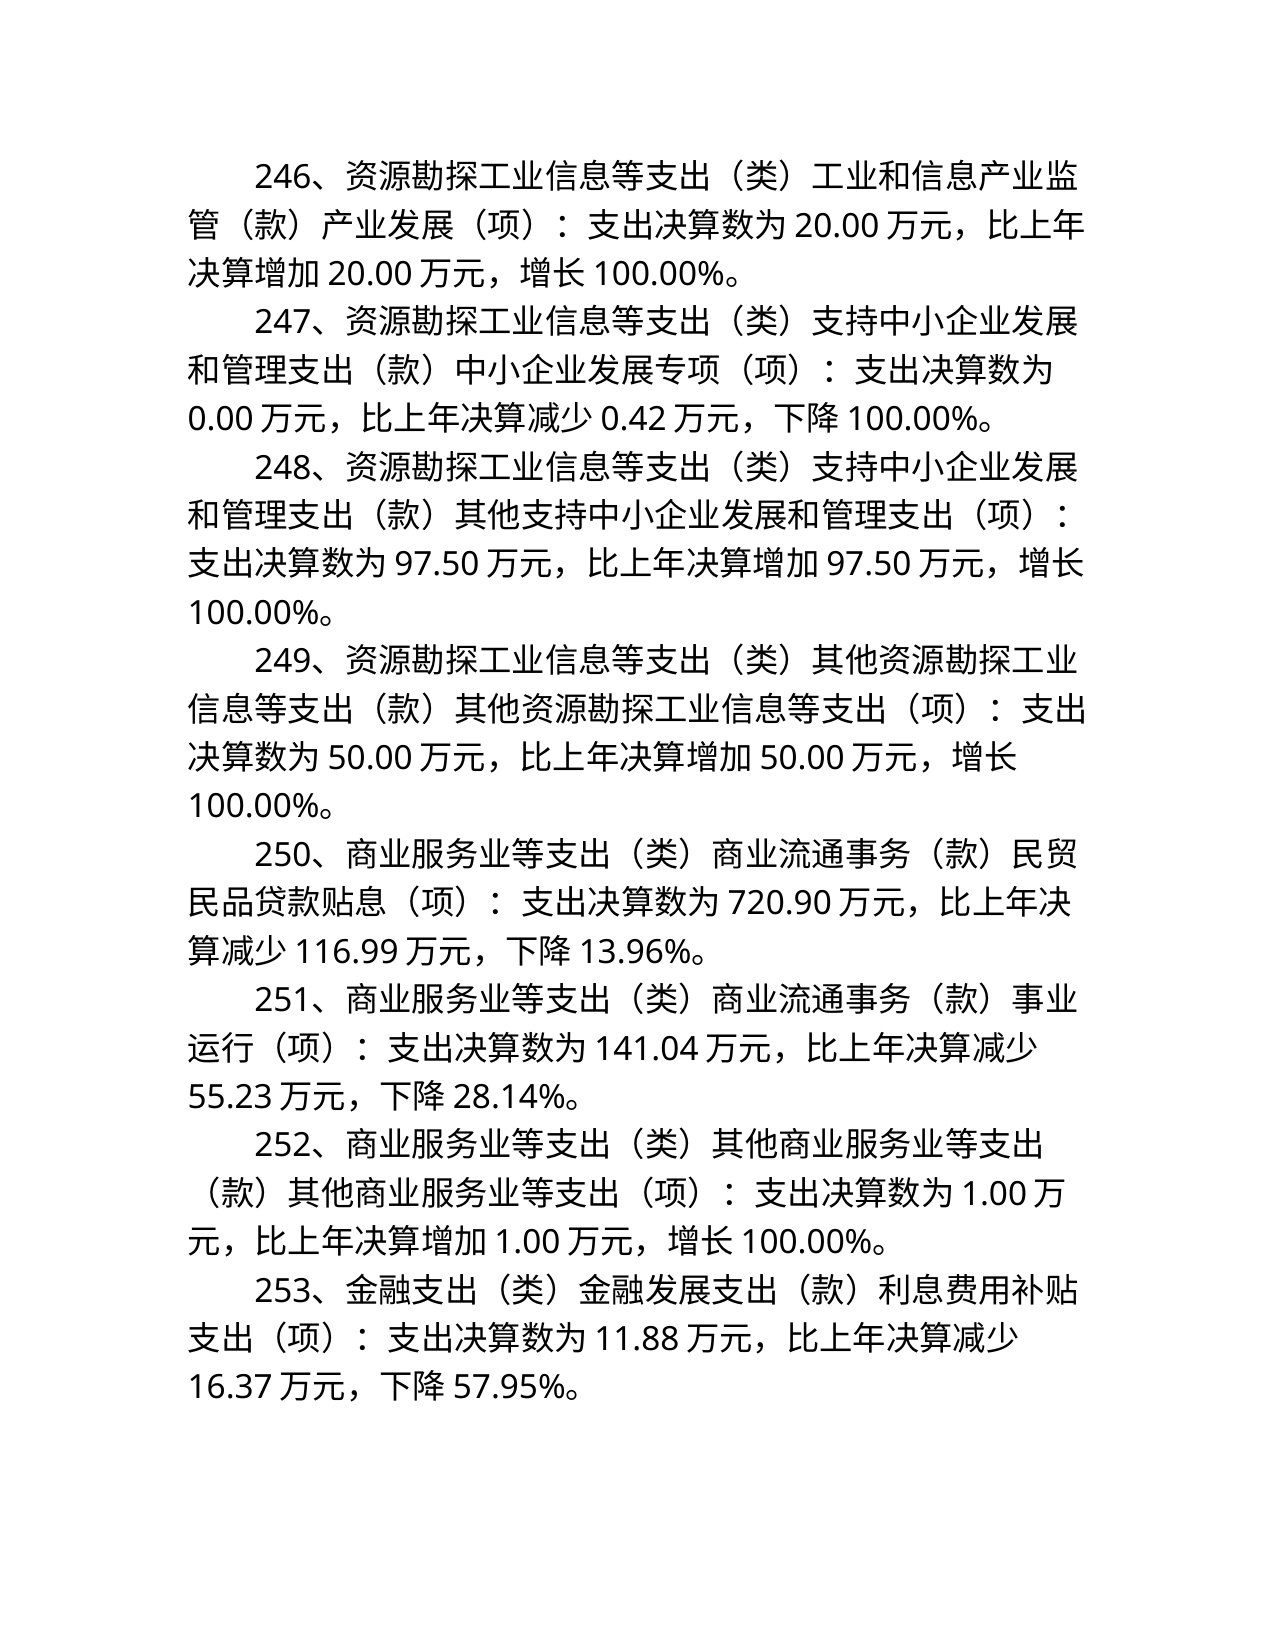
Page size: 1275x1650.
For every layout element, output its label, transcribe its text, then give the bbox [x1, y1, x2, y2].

text 246、资源勘探工业信息等支出（类）工业和信息产业监管（款）产业发展（项）：支出决算数为20.00万元，比上年决算增加20.00万元，增长100.00%。 [187, 150, 1087, 295]
text 248、资源勘探工业信息等支出（类）支持中小企业发展和管理支出（款）其他支持中小企业发展和管理支出（项）：支出决算数为97.50万元，比上年决算增加97.50万元，增长100.00%。 [187, 440, 1087, 634]
text 247、资源勘探工业信息等支出（类）支持中小企业发展和管理支出（款）中小企业发展专项（项）：支出决算数为0.00万元，比上年决算减少0.42万元，下降100.00%。 [187, 295, 1087, 440]
text 251、商业服务业等支出（类）商业流通事务（款）事业运行（项）：支出决算数为141.04万元，比上年决算减少55.23万元，下降28.14%。 [187, 973, 1087, 1118]
text 250、商业服务业等支出（类）商业流通事务（款）民贸民品贷款贴息（项）：支出决算数为720.90万元，比上年决算减少116.99万元，下降13.96%。 [187, 827, 1087, 973]
text 252、商业服务业等支出（类）其他商业服务业等支出（款）其他商业服务业等支出（项）：支出决算数为1.00万元，比上年决算增加1.00万元，增长100.00%。 [187, 1118, 1087, 1263]
text 253、金融支出（类）金融发展支出（款）利息费用补贴支出（项）：支出决算数为11.88万元，比上年决算减少16.37万元，下降57.95%。 [187, 1263, 1087, 1409]
text 249、资源勘探工业信息等支出（类）其他资源勘探工业信息等支出（款）其他资源勘探工业信息等支出（项）：支出决算数为50.00万元，比上年决算增加50.00万元，增长100.00%。 [187, 634, 1087, 827]
